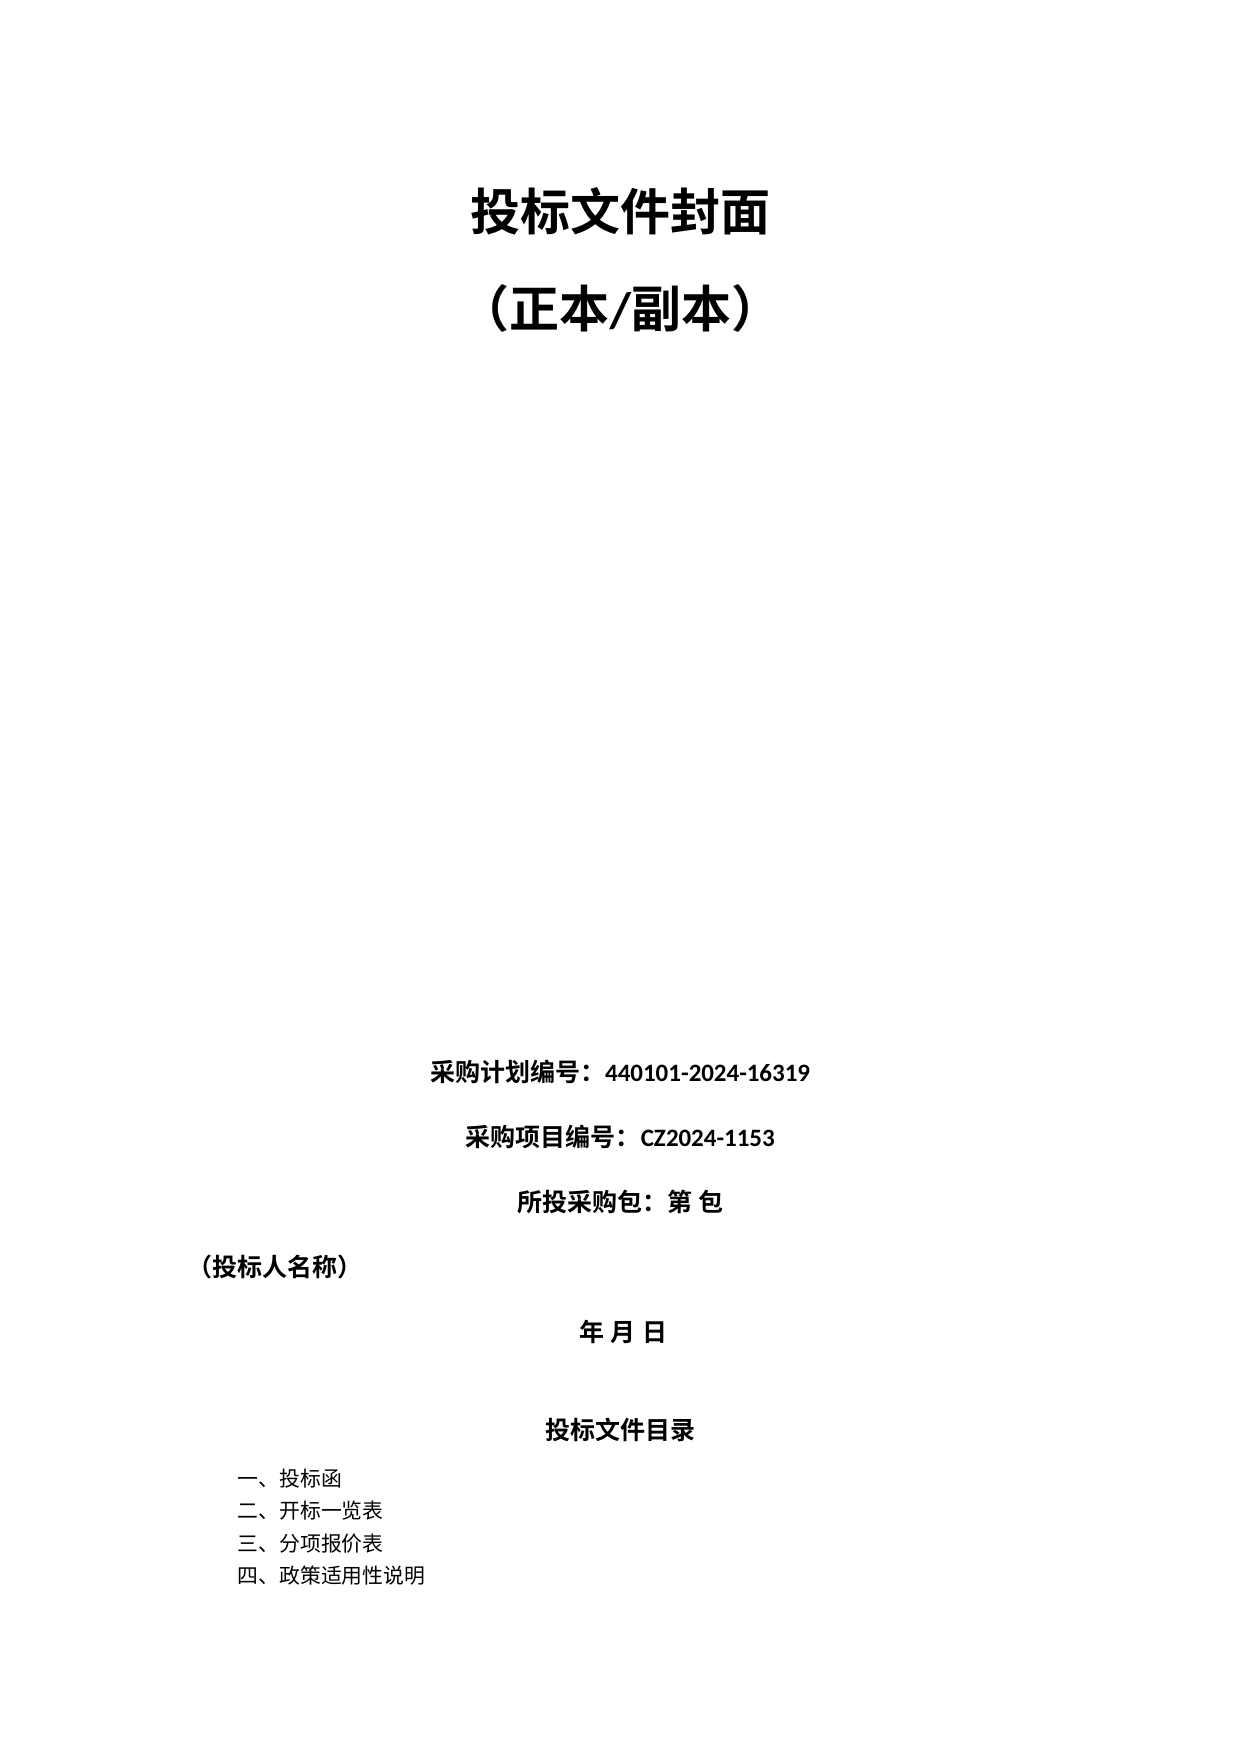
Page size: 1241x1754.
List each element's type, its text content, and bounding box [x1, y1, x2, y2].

text 所投采购包：第 包 [187, 1169, 1053, 1234]
text 年 月 日 [187, 1299, 1053, 1364]
text 四、政策适用性说明 [187, 1559, 1053, 1592]
text 采购计划编号：440101-2024-16319 [187, 1039, 1053, 1104]
text （投标人名称） [187, 1234, 1053, 1299]
text 投标文件封面 [187, 162, 1053, 259]
text 二、开标一览表 [187, 1494, 1053, 1527]
text 采购项目编号：CZ2024-1153 [187, 1104, 1053, 1169]
text 三、分项报价表 [187, 1527, 1053, 1559]
text 投标文件目录 [187, 1397, 1053, 1462]
text 一、投标函 [187, 1462, 1053, 1494]
text （正本/副本） [187, 259, 1053, 1039]
